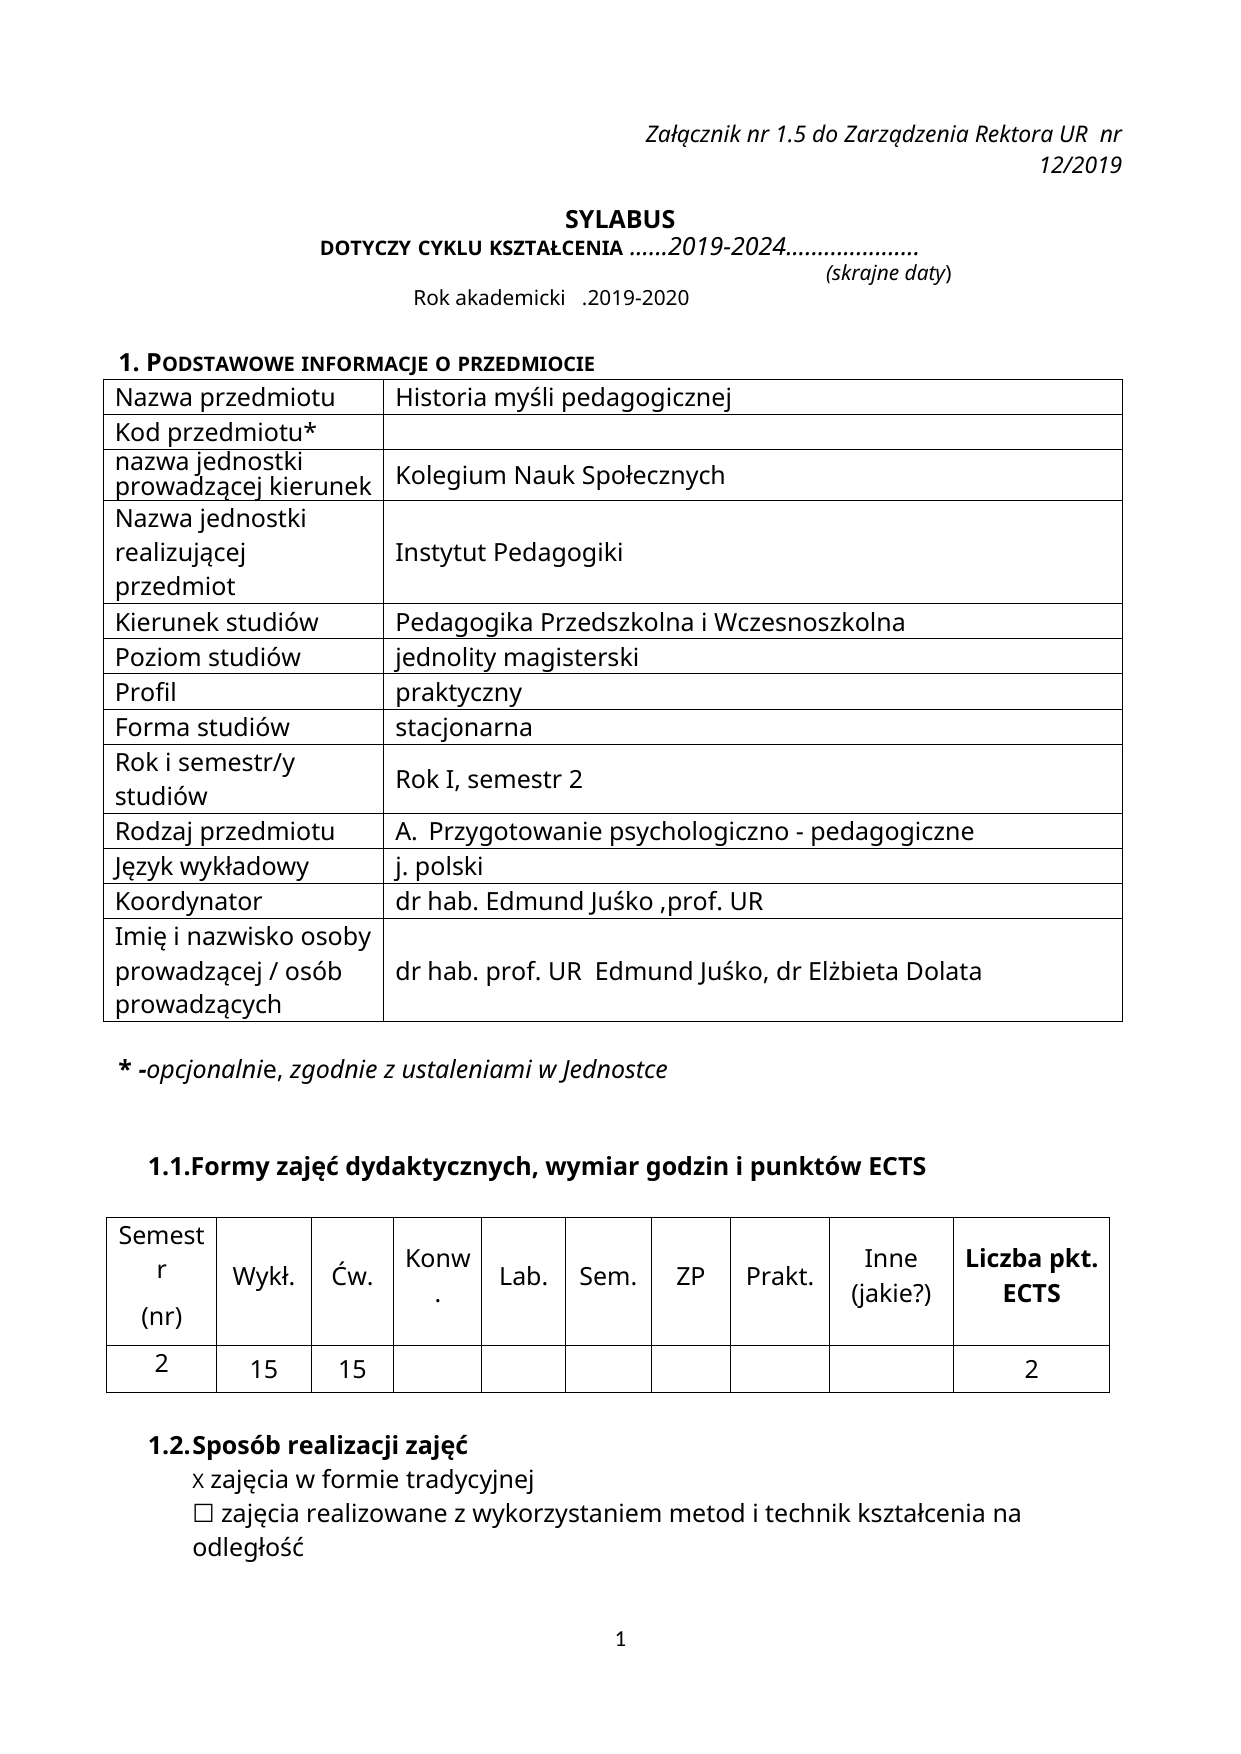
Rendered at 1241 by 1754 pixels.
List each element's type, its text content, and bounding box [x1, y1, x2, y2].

table_cell Pedagogika Przedszkolna i Wczesnoszkolna [384, 604, 1122, 638]
table_cell [830, 1346, 953, 1392]
table_cell [482, 1346, 565, 1392]
table_cell 2 [107, 1346, 216, 1392]
table_cell [652, 1346, 730, 1392]
table_cell [394, 1346, 481, 1392]
table_cell Profil [104, 674, 383, 708]
table_header Nazwa przedmiotu [104, 380, 383, 414]
table_cell Kod przedmiotu* [104, 415, 383, 449]
text SYLABUS [118, 201, 1122, 236]
table_cell Język wykładowy [104, 849, 383, 883]
table_header Konw. [394, 1218, 481, 1345]
table_header Lab. [482, 1218, 565, 1345]
table_header Sem. [566, 1218, 651, 1345]
table_header Liczba pkt. ECTS [954, 1218, 1109, 1345]
table_cell stacjonarna [384, 710, 1122, 743]
text Załącznik nr 1.5 do Zarządzenia Rektora UR nr 12/2019 [118, 118, 1122, 181]
table_cell [566, 1346, 651, 1392]
table_header Ćw. [312, 1218, 393, 1345]
text x zajęcia w formie tradycyjnej [192, 1461, 1122, 1496]
table_cell Kierunek studiów [104, 604, 383, 638]
table_cell Rok I, semestr 2 [384, 745, 1122, 813]
table_cell [731, 1346, 829, 1392]
table_cell 2 [954, 1346, 1109, 1392]
table_header Semestr (nr) [107, 1218, 216, 1345]
table_cell Koordynator [104, 884, 383, 918]
text (skrajne daty) [118, 261, 1122, 286]
text dotyczy cyklu kształcenia ......2019-2024..................... [118, 236, 1122, 261]
table_cell Przygotowanie psychologiczno - pedagogiczne [384, 814, 1122, 848]
table_cell [384, 415, 1122, 449]
text Rok akademicki .2019-2020 [118, 286, 1122, 311]
table_cell nazwa jednostki prowadzącej kierunek [104, 450, 383, 500]
text ☐ zajęcia realizowane z wykorzystaniem metod i technik kształcenia na odległość [192, 1496, 1122, 1564]
table_cell jednolity magisterski [384, 639, 1122, 673]
table_cell Kolegium Nauk Społecznych [384, 450, 1122, 500]
table_cell Instytut Pedagogiki [384, 501, 1122, 603]
text * -opcjonalnie, zgodnie z ustaleniami w Jednostce [118, 1051, 1122, 1086]
table_cell 15 [217, 1346, 311, 1392]
table_cell Rok i semestr/y studiów [104, 745, 383, 813]
table_cell praktyczny [384, 674, 1122, 708]
table_header Prakt. [731, 1218, 829, 1345]
table_cell 15 [312, 1346, 393, 1392]
table_cell j. polski [384, 849, 1122, 883]
table_cell dr hab. Edmund Juśko ,prof. UR [384, 884, 1122, 918]
table_cell Rodzaj przedmiotu [104, 814, 383, 848]
text 1. Podstawowe informacje o przedmiocie [118, 344, 1122, 379]
table_cell Forma studiów [104, 710, 383, 743]
table_cell Imię i nazwisko osoby prowadzącej / osób prowadzących [104, 919, 383, 1021]
table_cell Nazwa jednostki realizującej przedmiot [104, 501, 383, 603]
table_header Wykł. [217, 1218, 311, 1345]
table_cell dr hab. prof. UR Edmund Juśko, dr Elżbieta Dolata [384, 919, 1122, 1021]
table_cell Poziom studiów [104, 639, 383, 673]
text 1.2. Sposób realizacji zajęć [148, 1427, 1122, 1461]
table_header Historia myśli pedagogicznej [384, 380, 1122, 414]
table_header Inne (jakie?) [830, 1218, 953, 1345]
table_header ZP [652, 1218, 730, 1345]
text 1.1.Formy zajęć dydaktycznych, wymiar godzin i punktów ECTS [148, 1149, 1122, 1183]
